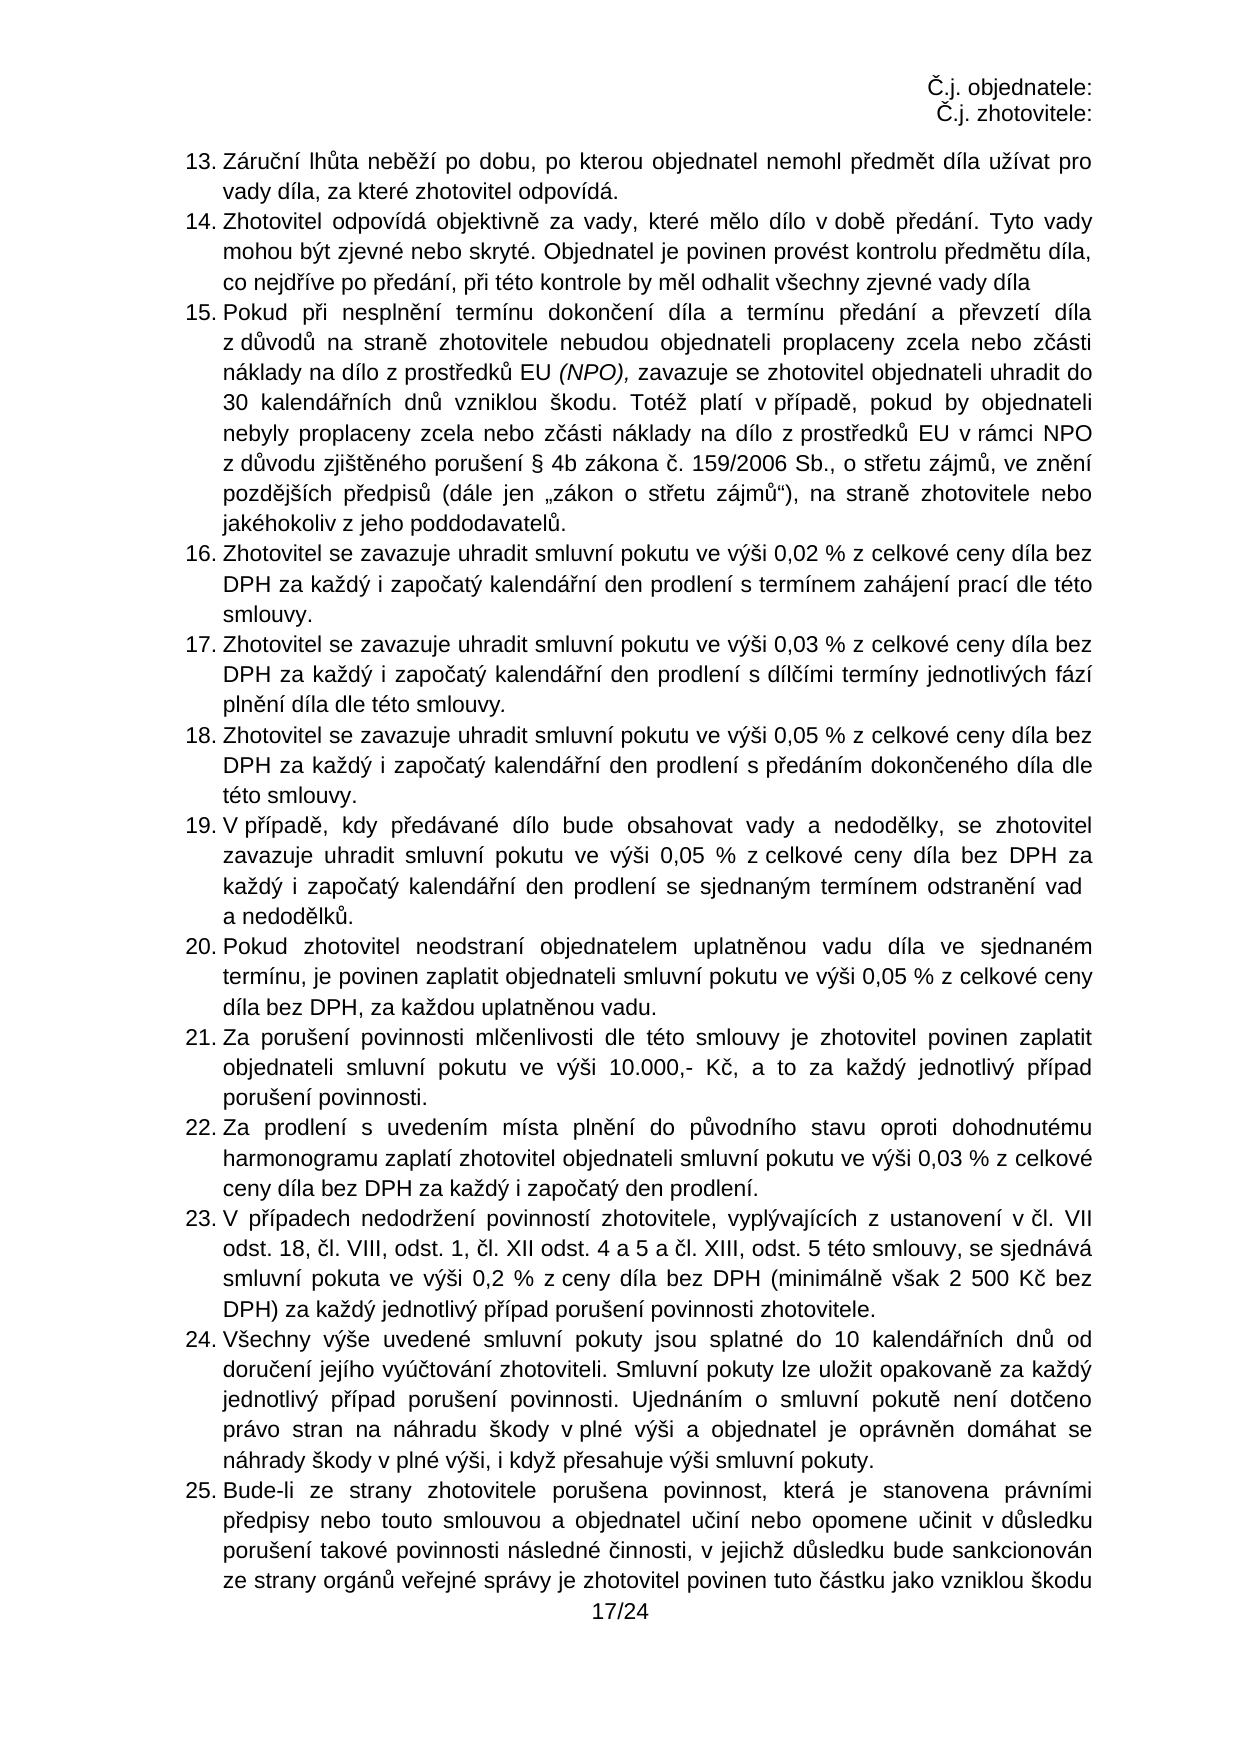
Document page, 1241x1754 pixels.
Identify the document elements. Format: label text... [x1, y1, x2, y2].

list Za porušení povinnosti mlčenlivosti dle této smlouvy je zhotovitel povinen zaplatit objednateli smluvní pokutu ve výši 10.000,- Kč, a to za každý jednotlivý případ porušení povinnosti. [185, 1024, 1093, 1110]
list V případech nedodržení povinností zhotovitele, vyplývajících z ustanovení v čl. VII odst. 18, čl. VIII, odst. 1, čl. XII odst. 4 a 5 a čl. XIII, odst. 5 této smlouvy, se sjednává smluvní pokuta ve výši 0,2 % z ceny díla bez DPH (minimálně však 2 500 Kč bez DPH) za každý jednotlivý případ porušení povinnosti zhotovitele. [185, 1205, 1093, 1322]
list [185, 1477, 1093, 1594]
list Zhotovitel odpovídá objektivně za vady, které mělo dílo v době předání. Tyto vady mohou být zjevné nebo skryté. Objednatel je povinen provést kontrolu předmětu díla, co nejdříve po předání, při této kontrole by měl odhalit všechny zjevné vady díla [185, 208, 1093, 295]
list V případě, kdy předávané dílo bude obsahovat vady a nedodělky, se zhotovitel zavazuje uhradit smluvní pokutu ve výši 0,05 % z celkové ceny díla bez DPH za každý i započatý kalendářní den prodlení se sjednaným termínem odstranění vad a nedodělků. [185, 812, 1093, 929]
list Všechny výše uvedené smluvní pokuty jsou splatné do 10 kalendářních dnů od doručení jejího vyúčtování zhotoviteli. Smluvní pokuty lze uložit opakovaně za každý jednotlivý případ porušení povinnosti. Ujednáním o smluvní pokutě není dotčeno právo stran na náhradu škody v plné výši a objednatel je oprávněn domáhat se náhrady škody v plné výši, i když přesahuje výši smluvní pokuty. [185, 1326, 1093, 1473]
list Za prodlení s uvedením místa plnění do původního stavu oproti dohodnutému harmonogramu zaplatí zhotovitel objednateli smluvní pokutu ve výši 0,03 % z celkové ceny díla bez DPH za každý i započatý den prodlení. [185, 1114, 1093, 1201]
list Zhotovitel se zavazuje uhradit smluvní pokutu ve výši 0,05 % z celkové ceny díla bez DPH za každý i započatý kalendářní den prodlení s předáním dokončeného díla dle této smlouvy. [185, 722, 1093, 808]
list Pokud při nesplnění termínu dokončení díla a termínu předání a převzetí díla z důvodů na straně zhotovitele nebudou objednateli proplaceny zcela nebo zčásti náklady na dílo z prostředků EU (NPO), zavazuje se zhotovitel objednateli uhradit do 30 kalendářních dnů vzniklou škodu. Totéž platí v případě, pokud by objednateli nebyly proplaceny zcela nebo zčásti náklady na dílo z prostředků EU v rámci NPO z důvodu zjištěného porušení § 4b zákona č. 159/2006 Sb., o střetu zájmů, ve znění pozdějších předpisů (dále jen „zákon o střetu zájmů“), na straně zhotovitele nebo jakéhokoliv z jeho poddodavatelů. [185, 299, 1093, 536]
list Záruční lhůta neběží po dobu, po kterou objednatel nemohl předmět díla užívat pro vady díla, za které zhotovitel odpovídá. [185, 148, 1093, 204]
list Zhotovitel se zavazuje uhradit smluvní pokutu ve výši 0,03 % z celkové ceny díla bez DPH za každý i započatý kalendářní den prodlení s dílčími termíny jednotlivých fází plnění díla dle této smlouvy. [185, 631, 1093, 718]
list Pokud zhotovitel neodstraní objednatelem uplatněnou vadu díla ve sjednaném termínu, je povinen zaplatit objednateli smluvní pokutu ve výši 0,05 % z celkové ceny díla bez DPH, za každou uplatněnou vadu. [185, 933, 1093, 1020]
list Zhotovitel se zavazuje uhradit smluvní pokutu ve výši 0,02 % z celkové ceny díla bez DPH za každý i započatý kalendářní den prodlení s termínem zahájení prací dle této smlouvy. [185, 540, 1093, 627]
